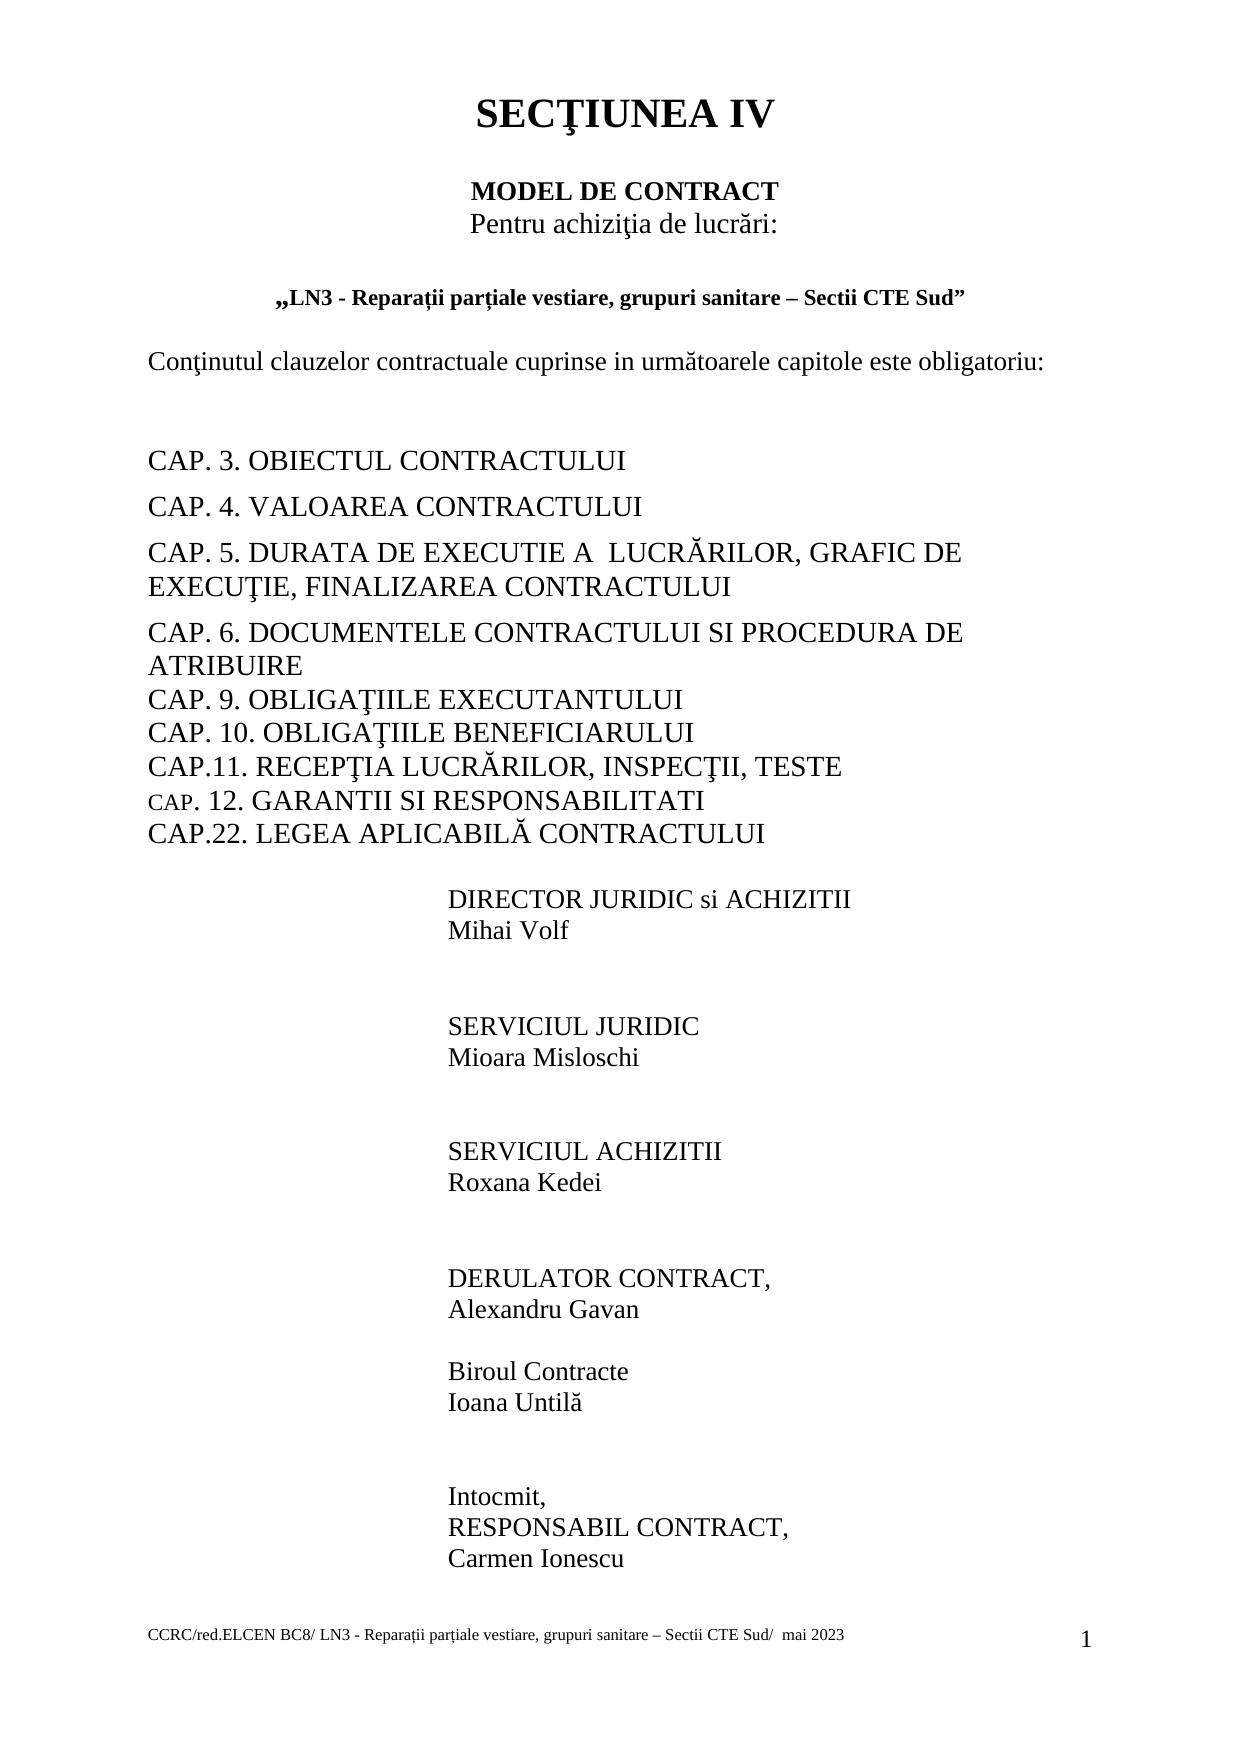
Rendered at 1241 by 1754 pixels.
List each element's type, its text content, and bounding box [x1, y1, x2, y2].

text Mioara Misloschi [373, 1041, 1092, 1072]
text CAP. 3. OBIECTUL CONTRACTULUI [148, 443, 1092, 477]
text Biroul Contracte [148, 1355, 1092, 1386]
text CAP.22. LEGEA APLICABILĂ CONTRACTULUI [148, 816, 1092, 850]
text Pentru achiziţia de lucrări: [148, 206, 1092, 239]
text CAP. 9. OBLIGAŢIILE EXECUTANTULUI [148, 682, 1092, 716]
text Alexandru Gavan [148, 1293, 1092, 1324]
text Roxana Kedei [448, 1166, 1092, 1197]
text CAP. 4. VALOAREA CONTRACTULUI [148, 489, 1092, 523]
text CAP. 10. OBLIGAŢIILE BENEFICIARULUI [148, 716, 1092, 749]
text Ioana Untilă [148, 1386, 1092, 1417]
text Conţinutul clauzelor contractuale cuprinse in următoarele capitole este obligatoriu: [148, 345, 1092, 376]
text CAP. 6. DOCUMENTELE CONTRACTULUI SI PROCEDURA DE ATRIBUIRE [148, 615, 1092, 682]
text „LN3 - Reparații parțiale vestiare, grupuri sanitare – Sectii CTE Sud” [148, 278, 1092, 311]
text DIRECTOR JURIDIC si ACHIZITII [373, 883, 1092, 914]
text DERULATOR CONTRACT, [373, 1262, 1092, 1293]
text Carmen Ionescu [373, 1542, 1092, 1573]
text CAP. 5. DURATA DE EXECUTIE A LUCRĂRILOR, GRAFIC DE EXECUŢIE, FINALIZAREA CONTRACTULUI [148, 535, 1092, 602]
subtitle MODEL DE CONTRACT [148, 175, 1092, 206]
text Mihai Volf [373, 914, 1092, 946]
text cap. 12. GARANTII SI RESPONSABILITATI [148, 783, 1092, 816]
text SERVICIUL JURIDIC [373, 1010, 1092, 1041]
text SERVICIUL ACHIZITII [448, 1135, 1092, 1166]
text Intocmit, [373, 1480, 1092, 1511]
text SECŢIUNEA IV [148, 89, 1092, 137]
text CAP.11. RECEPŢIA LUCRĂRILOR, INSPECŢII, TESTE [148, 749, 1092, 783]
text RESPONSABIL CONTRACT, [373, 1511, 1092, 1542]
